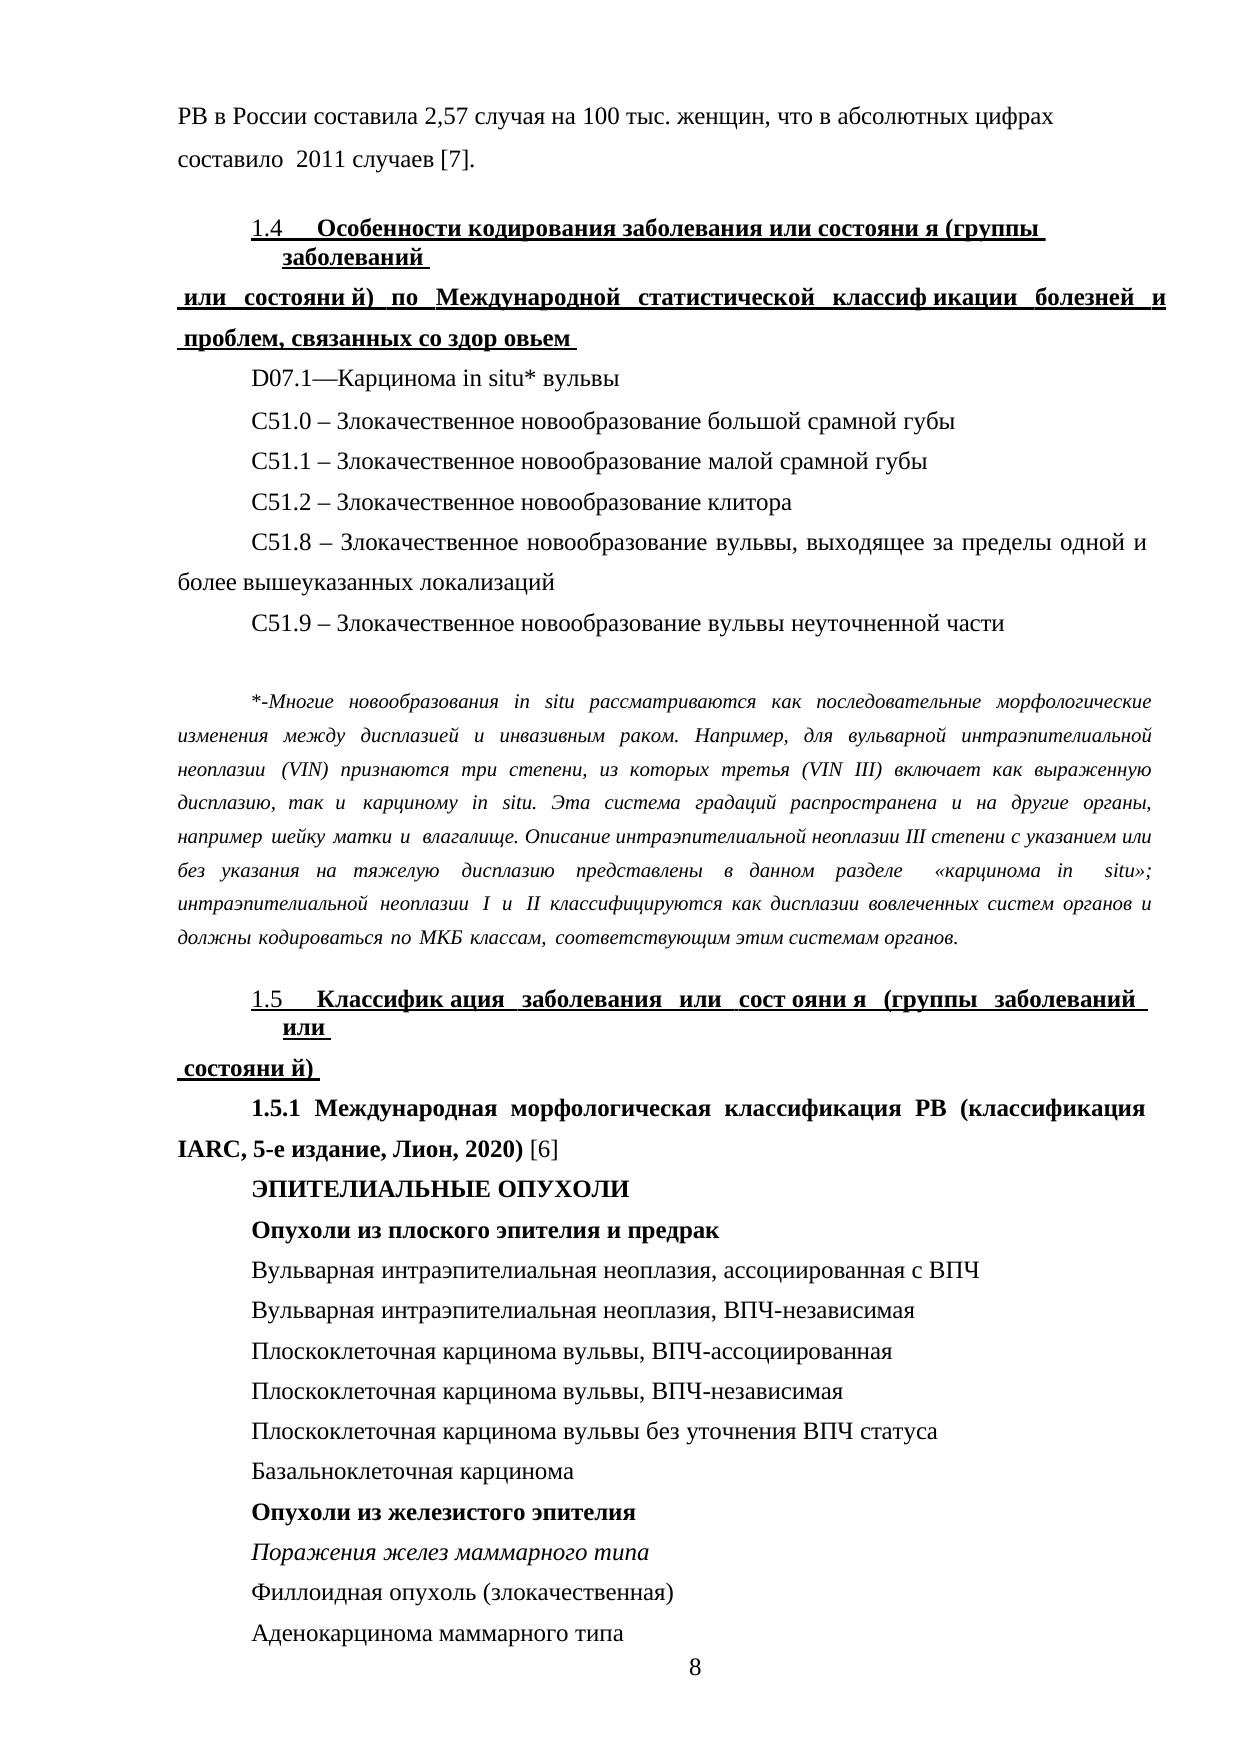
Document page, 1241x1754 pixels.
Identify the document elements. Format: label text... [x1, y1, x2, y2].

text или состояни й) по Международной статистической классиф икации болезней и [177, 282, 1169, 311]
text Вульварная интраэпителиальная неоплазия, ассоциированная с ВПЧ Вульварная интраэпителиальная неоплазия, ВПЧ-независимая Плоскоклеточная карцинома вульвы, ВПЧ-ассоциированная Плоскоклеточная карцинома вульвы, ВПЧ-независимая Плоскоклеточная карцинома вульвы без уточнения ВПЧ статуса Базальноклеточная карцинома [251, 1255, 1000, 1485]
text РВ в России составила 2,57 случая на 100 тыс. женщин, что в абсолютных цифрах составило 2011 случаев [7]. [177, 101, 1151, 173]
subtitle Особенности кодирования заболевания или состояни я (группы заболеваний [251, 213, 1169, 270]
text проблем, связанных со здор овьем [177, 323, 1169, 351]
subtitle Классифик ация заболевания или сост ояни я (группы заболеваний или [251, 984, 1169, 1041]
text ЭПИТЕЛИАЛЬНЫЕ ОПУХОЛИ [251, 1174, 1169, 1203]
list Международная морфологическая классификация РВ (классификация IARC, 5-е издание, Лион, 2020) [6] [177, 1093, 1151, 1162]
text состояни й) [177, 1053, 1169, 1082]
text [251, 1497, 747, 1646]
text C51.8 – Злокачественное новообразование вульвы, выходящее за пределы одной и более вышеуказанных локализаций [177, 527, 1151, 596]
text C51.0 – Злокачественное новообразование большой срамной губы C51.1 – Злокачественное новообразование малой срамной губы C51.2 – Злокачественное новообразование клитора [251, 406, 986, 515]
text Опухоли из плоского эпителия и предрак [251, 1215, 1169, 1244]
text C51.9 – Злокачественное новообразование вульвы неуточненной части [251, 608, 1169, 637]
text D07.1—Карцинома in situ* вульвы [251, 363, 1169, 392]
text *-Многие новообразования in situ рассматриваются как последовательные морфологические изменения между дисплазией и инвазивным раком. Например, для вульварной интраэпителиальной неоплазии (VIN) признаются три степени, из которых третья (VIN III) включает как выраженную дисплазию, так и карциному in situ. Эта система градаций распространена и на другие органы, например шейку матки и влагалище. Описание интраэпителиальной неоплазии III степени с указанием или без указания на тяжелую дисплазию представлены в данном разделе «карцинома in situ»; интраэпителиальной неоплазии I и II классифицируются как дисплазии вовлеченных систем органов и должны кодироваться по МКБ классам, соответствующим этим системам органов. [177, 689, 1152, 949]
